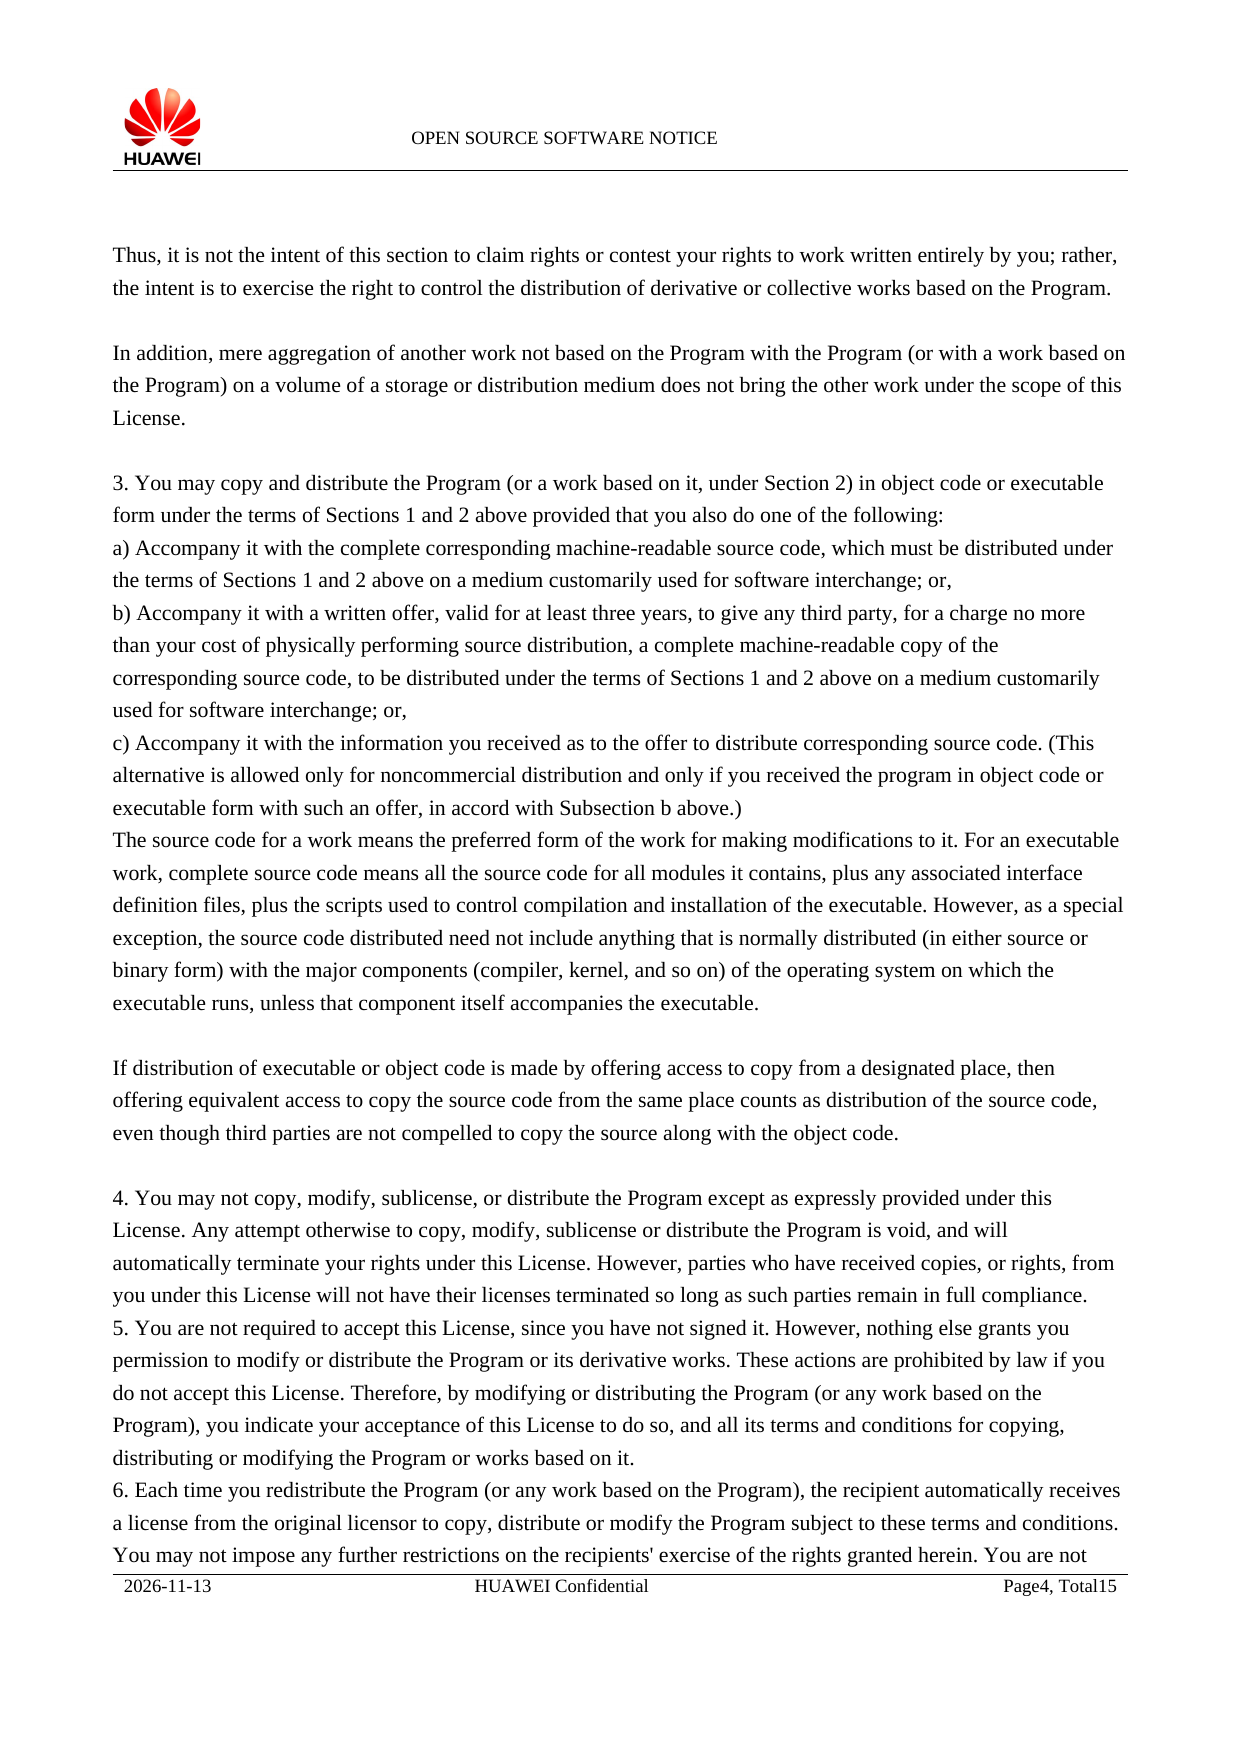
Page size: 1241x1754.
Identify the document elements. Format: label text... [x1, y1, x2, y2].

picture [124, 88, 201, 165]
